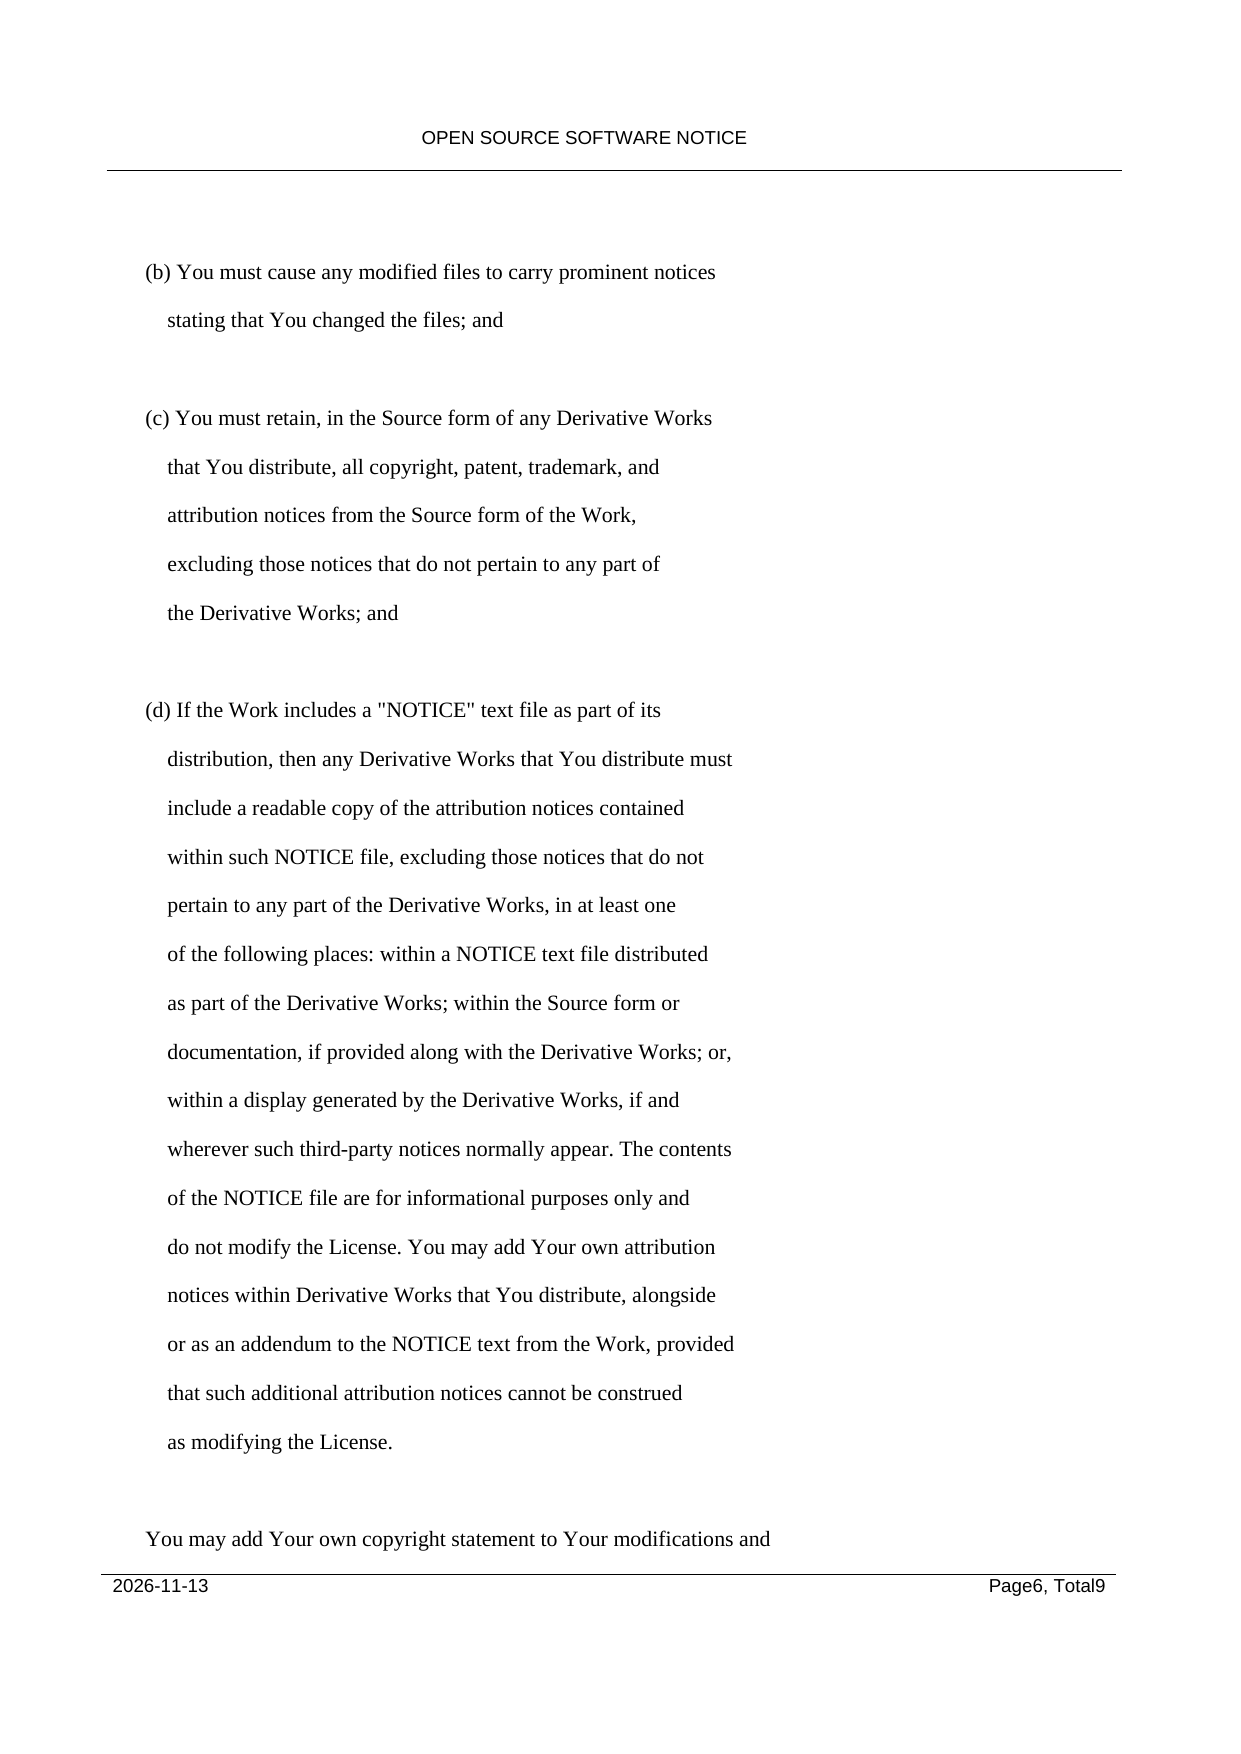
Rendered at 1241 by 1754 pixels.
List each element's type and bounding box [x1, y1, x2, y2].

text [112, 206, 1128, 1555]
